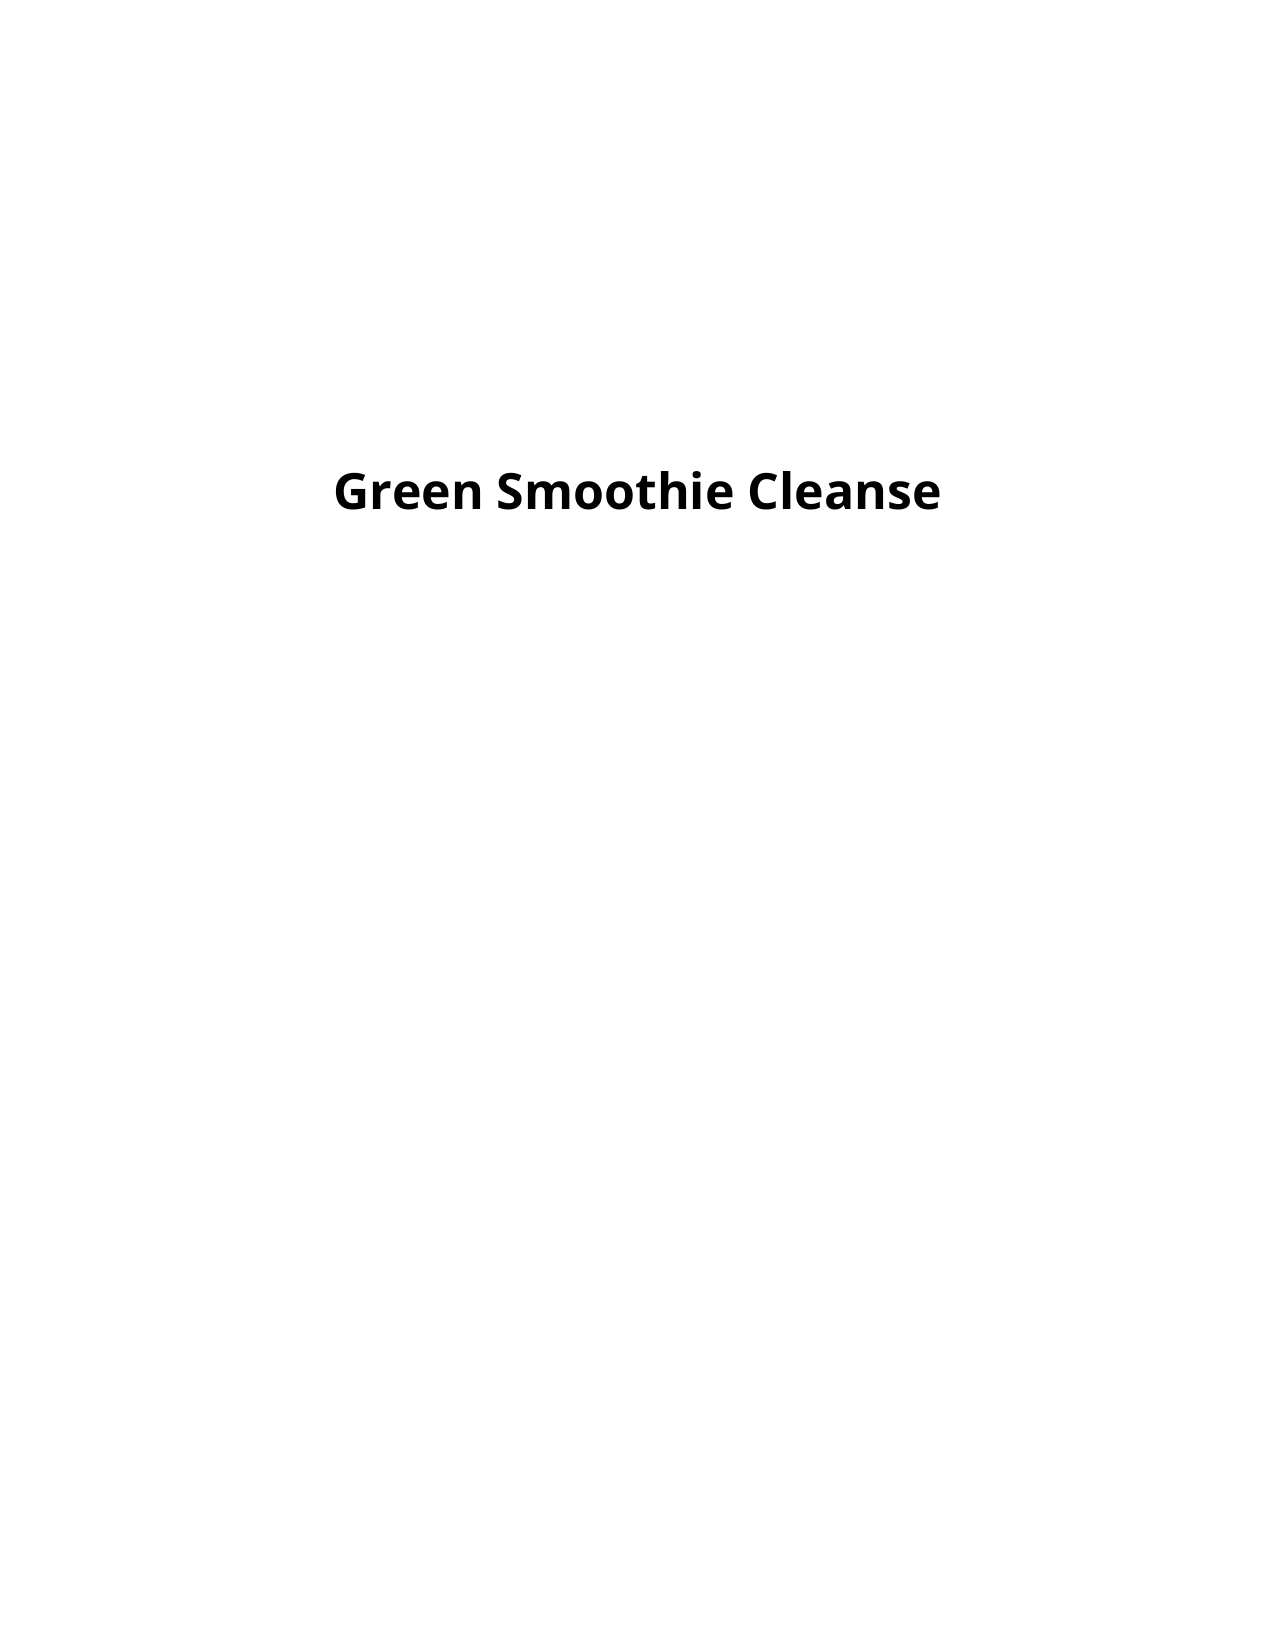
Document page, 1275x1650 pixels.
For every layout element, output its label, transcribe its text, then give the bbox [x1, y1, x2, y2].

text Green Smoothie Cleanse [150, 456, 1125, 524]
